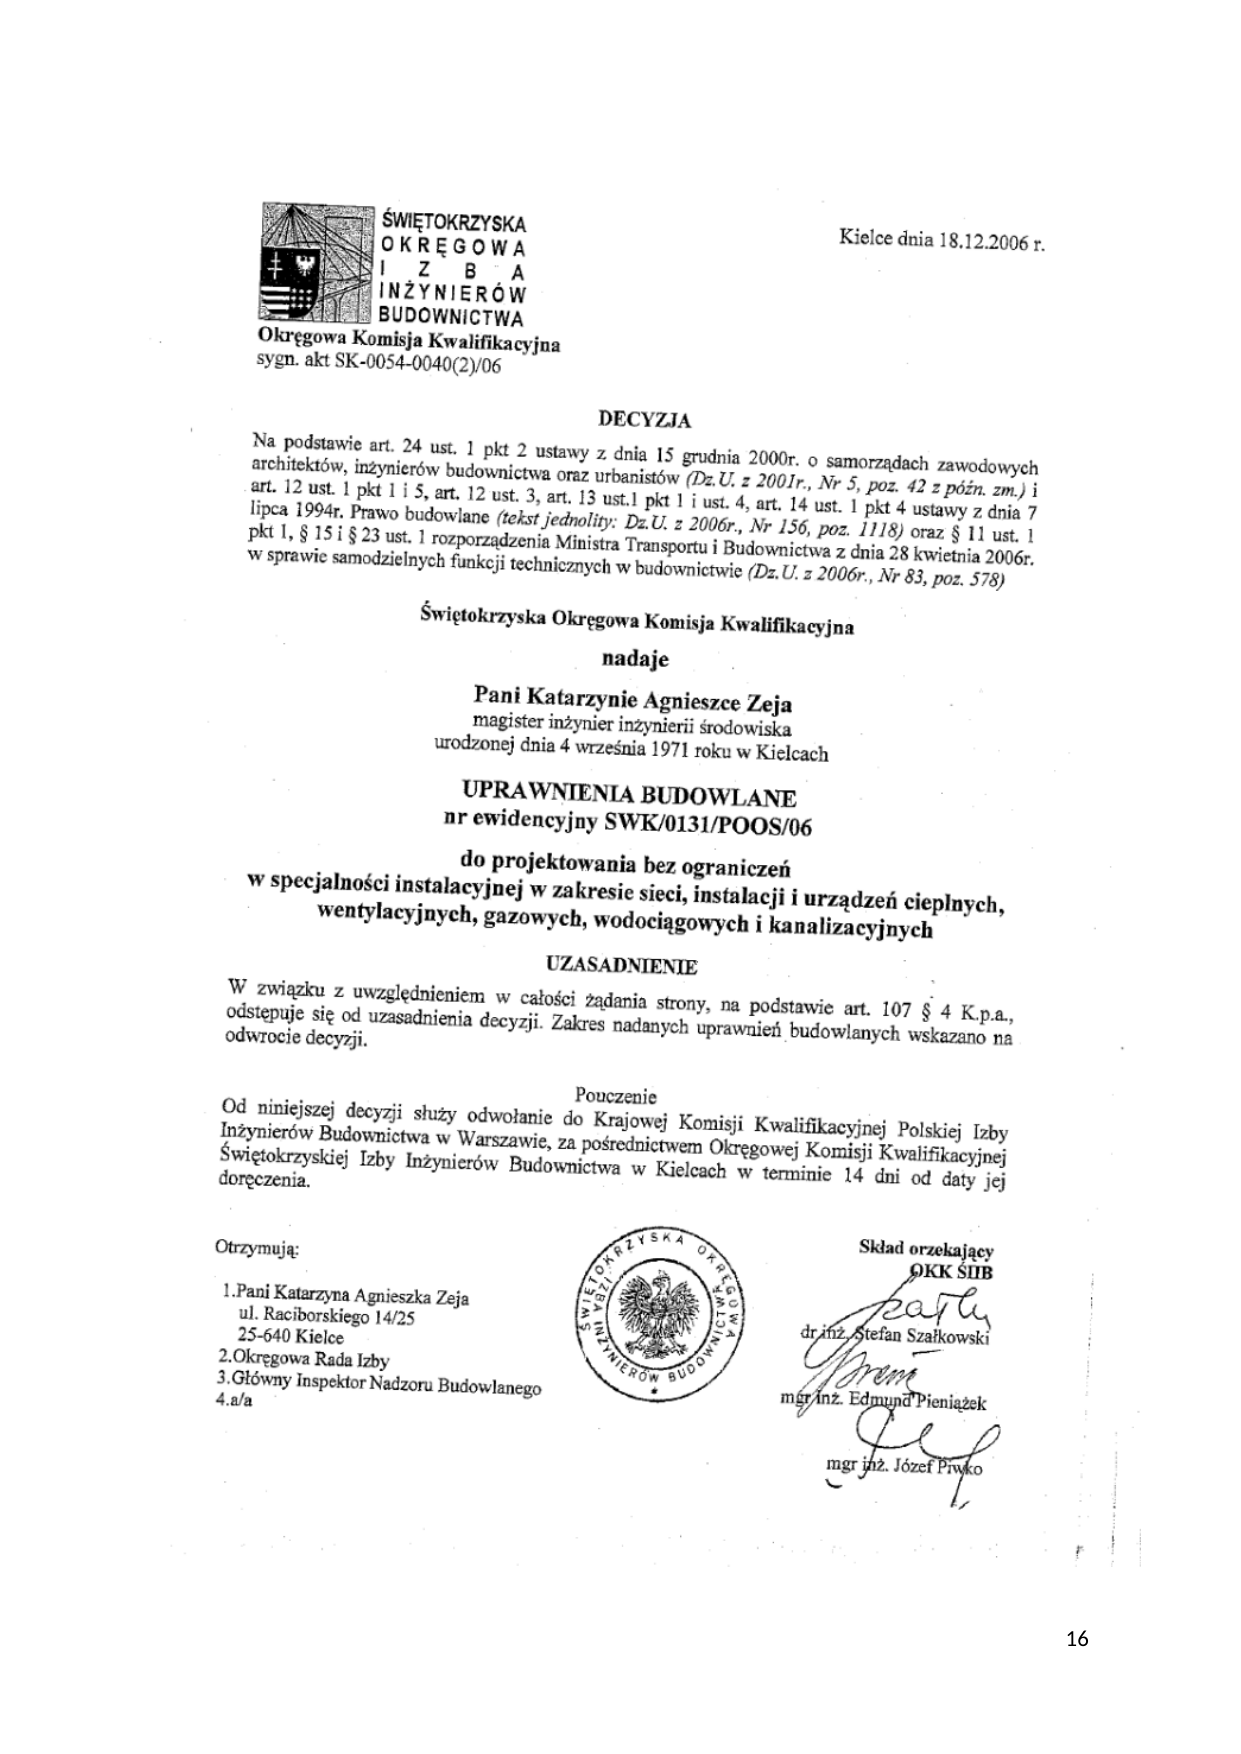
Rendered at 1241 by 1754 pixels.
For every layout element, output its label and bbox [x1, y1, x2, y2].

picture [149, 150, 1141, 1566]
